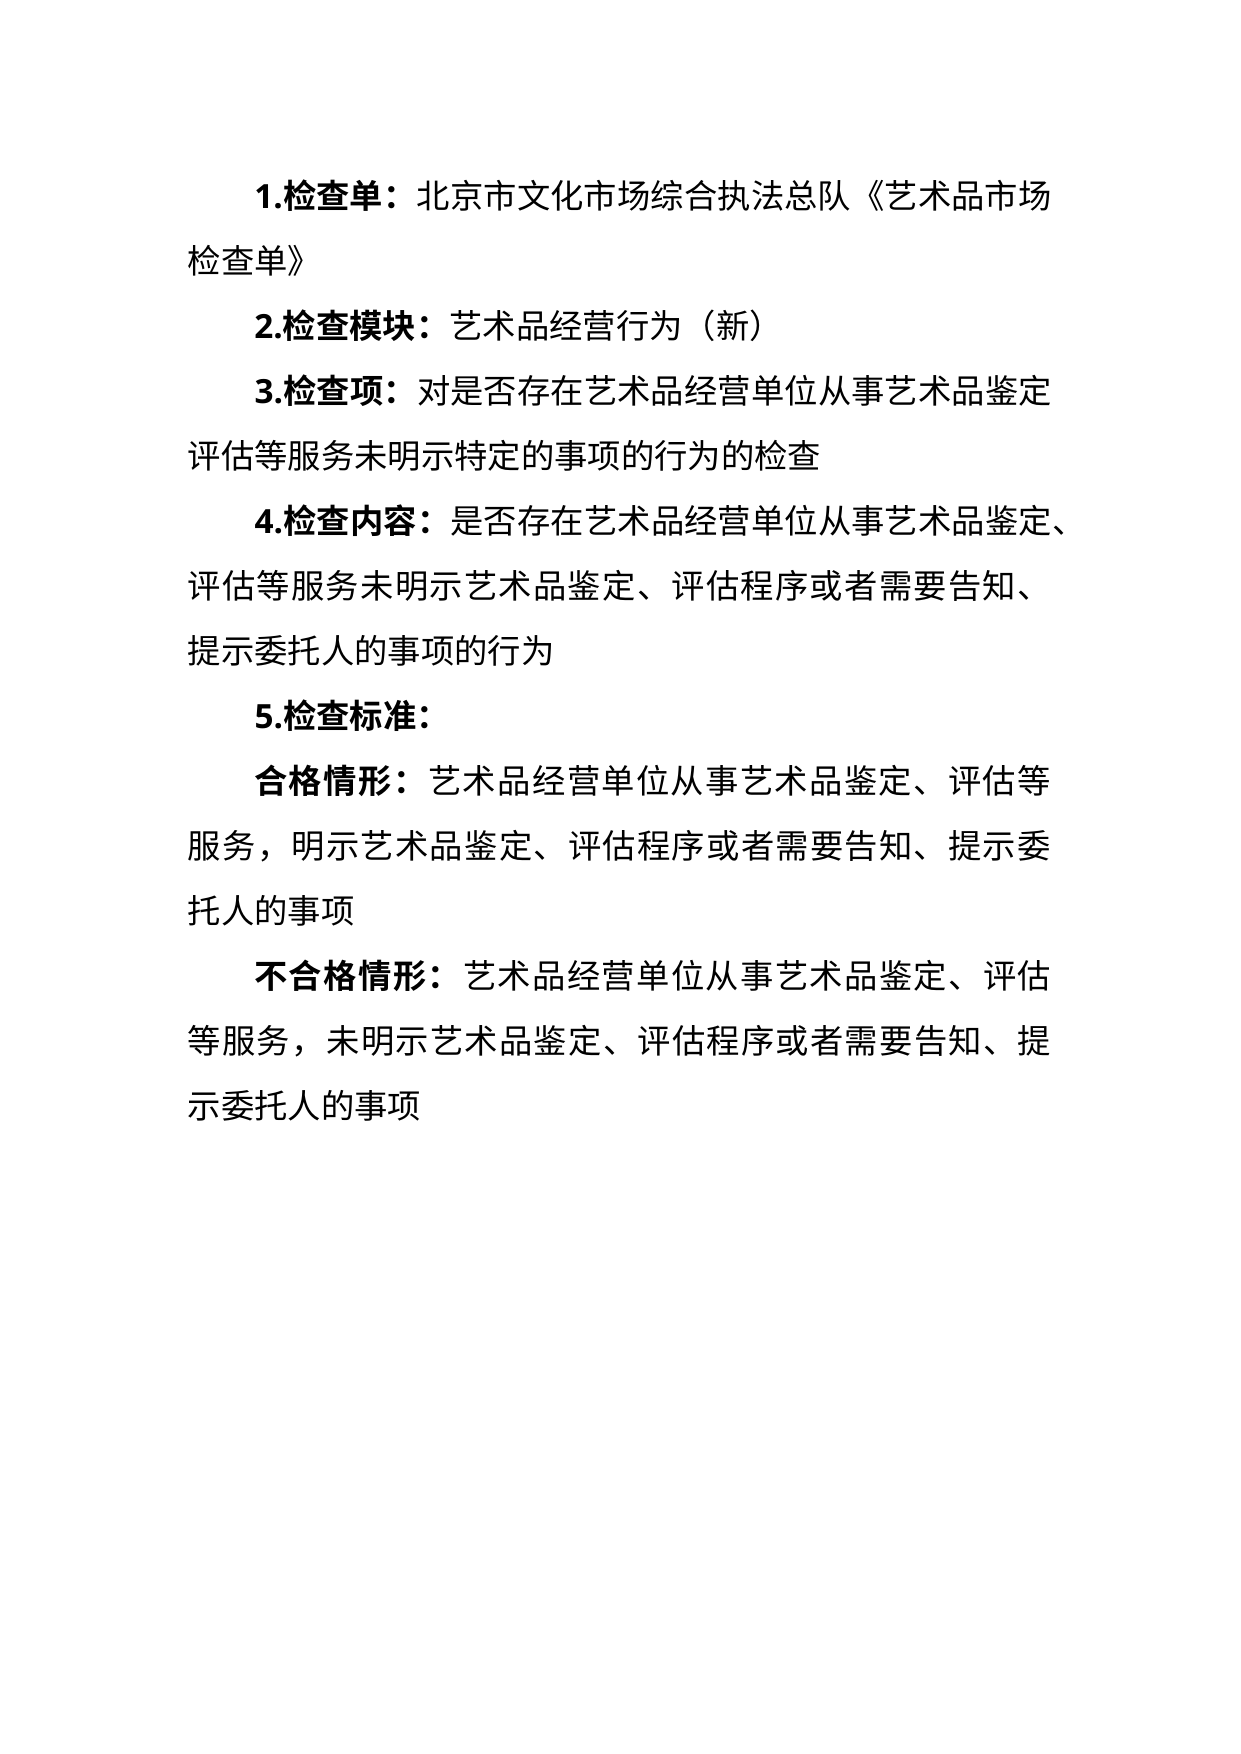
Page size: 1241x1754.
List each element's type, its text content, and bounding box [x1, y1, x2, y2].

text 3.检查项：对是否存在艺术品经营单位从事艺术品鉴定评估等服务未明示特定的事项的行为的检查 [187, 357, 1053, 487]
text 2.检查模块：艺术品经营行为（新） [187, 292, 1053, 357]
text 4.检查内容：是否存在艺术品经营单位从事艺术品鉴定、评估等服务未明示艺术品鉴定、评估程序或者需要告知、提示委托人的事项的行为 [187, 487, 1053, 682]
text 5.检查标准： [187, 682, 1053, 747]
text 合格情形：艺术品经营单位从事艺术品鉴定、评估等服务，明示艺术品鉴定、评估程序或者需要告知、提示委托人的事项 [187, 747, 1053, 942]
text 1.检查单：北京市文化市场综合执法总队《艺术品市场检查单》 [187, 162, 1053, 292]
text 不合格情形：艺术品经营单位从事艺术品鉴定、评估等服务，未明示艺术品鉴定、评估程序或者需要告知、提示委托人的事项 [187, 942, 1053, 1137]
